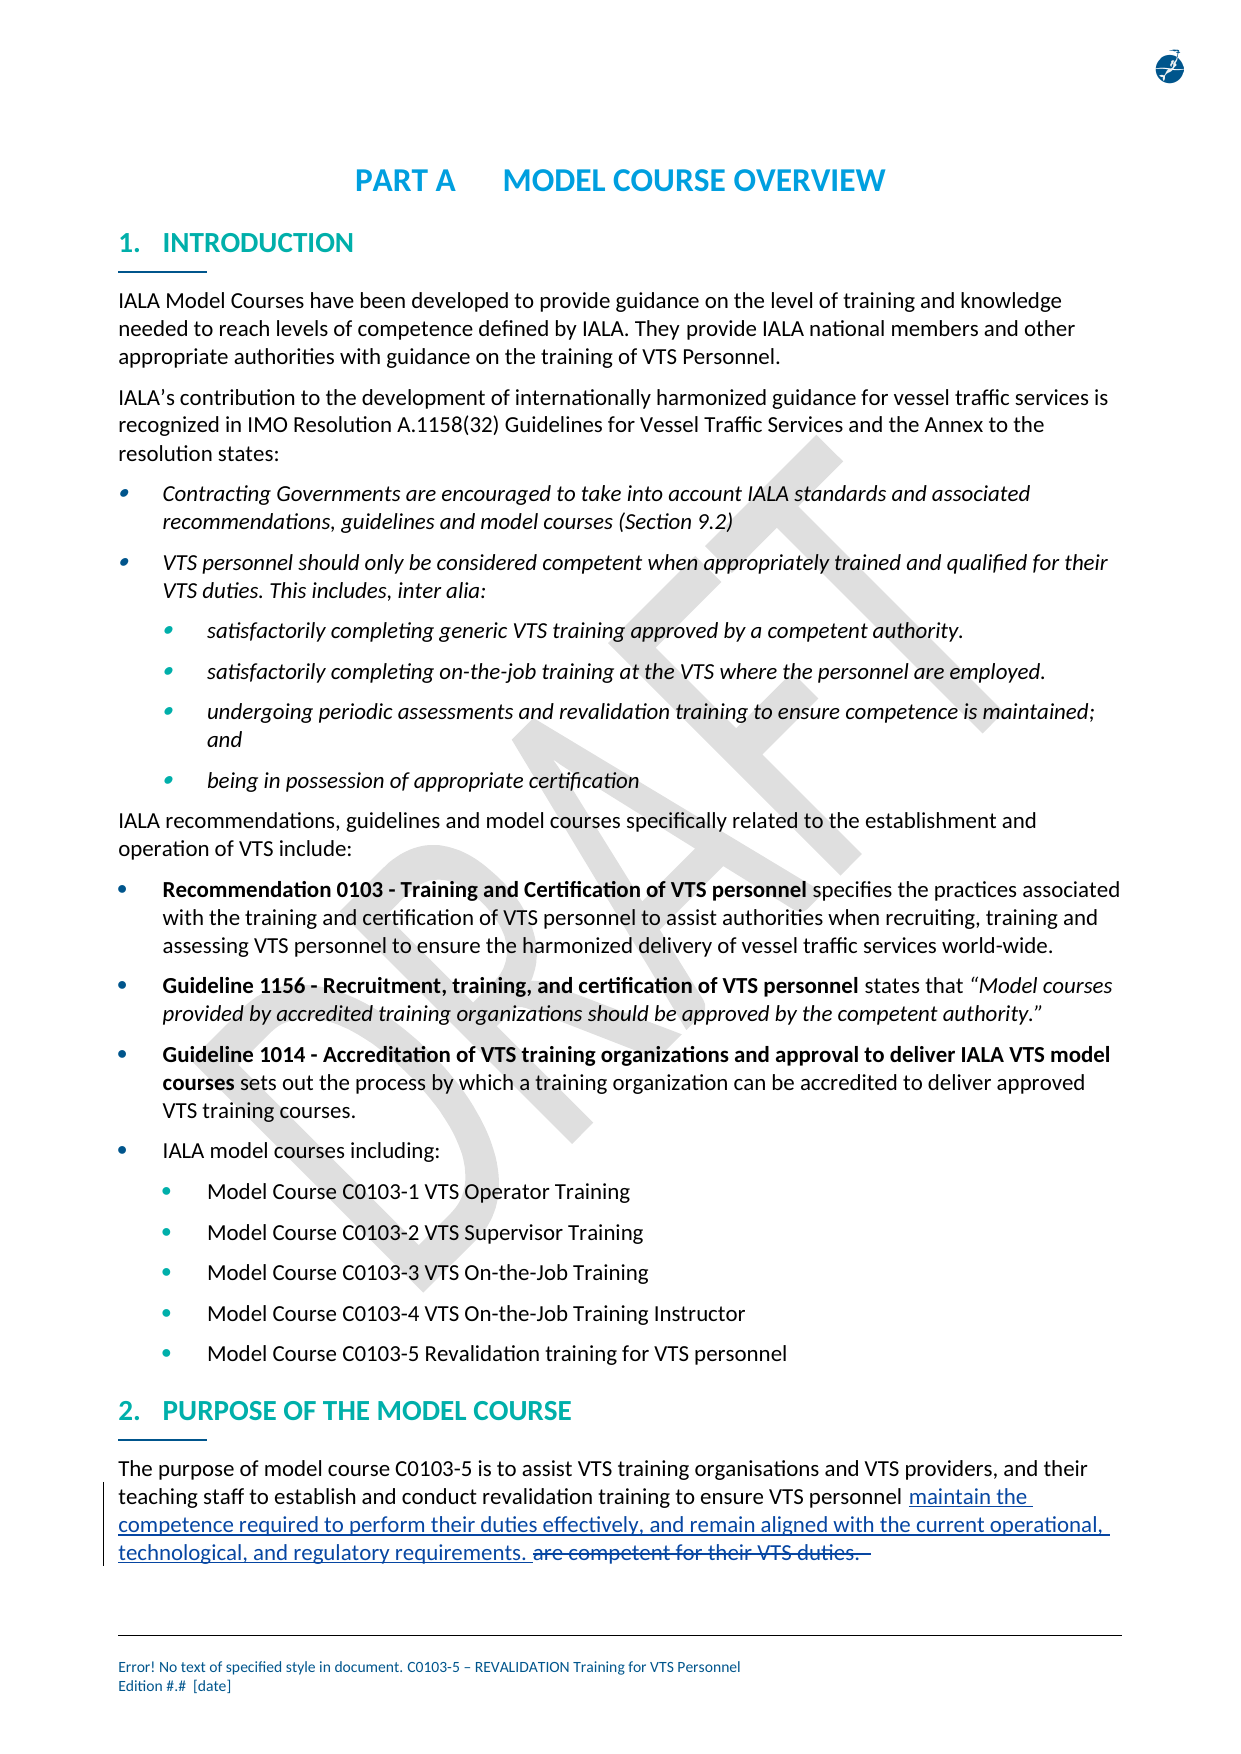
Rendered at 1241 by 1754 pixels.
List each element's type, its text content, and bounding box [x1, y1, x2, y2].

text satisfactorily completing on-the-job training at the VTS where the personnel are employed. [162, 657, 1122, 685]
text VTS personnel should only be considered competent when appropriately trained and qualified for their VTS duties. This includes, inter alia: [118, 548, 1122, 604]
picture [1124, 0, 1241, 118]
text Guideline 1156 - Recruitment, training, and certification of VTS personnel states that “Model courses provided by accredited training organizations should be approved by the competent authority.” [118, 971, 1122, 1027]
text Contracting Governments are encouraged to take into account IALA standards and associated recommendations, guidelines and model courses (Section 9.2) [118, 479, 1122, 535]
text Guideline 1014 - Accreditation of VTS training organizations and approval to deliver IALA VTS model courses sets out the process by which a training organization can be accredited to deliver approved VTS training courses. [118, 1040, 1122, 1124]
text Model Course C0103-4 VTS On-the-Job Training Instructor [162, 1299, 1122, 1327]
text IALA model courses including: [118, 1137, 1122, 1164]
text IALA recommendations, guidelines and model courses specifically related to the establishment and operation of VTS include: [118, 806, 1122, 862]
text MODEL COURSE OVERVIEW [118, 159, 1122, 199]
text Model Course C0103-2 VTS Supervisor Training [162, 1218, 1122, 1246]
text The purpose of model course C0103-5 is to assist VTS training organisations and VTS providers, and their teaching staff to establish and conduct revalidation training to ensure VTS personnel [118, 1454, 1122, 1566]
subtitle Purpose of the Model Course [118, 1392, 1122, 1428]
text Recommendation 0103 - Training and Certification of VTS personnel specifies the practices associated with the training and certification of VTS personnel to assist authorities when recruiting, training and assessing VTS personnel to ensure the harmonized delivery of vessel traffic services world-wide. [118, 875, 1122, 959]
text satisfactorily completing generic VTS training approved by a competent authority. [162, 616, 1122, 644]
text undergoing periodic assessments and revalidation training to ensure competence is maintained; and [162, 697, 1122, 753]
text IALA Model Courses have been developed to provide guidance on the level of training and knowledge needed to reach levels of competence defined by IALA. They provide IALA national members and other appropriate authorities with guidance on the training of VTS Personnel. [118, 286, 1122, 370]
text Model Course C0103-5 Revalidation training for VTS personnel [162, 1339, 1122, 1367]
text IALA’s contribution to the development of internationally harmonized guidance for vessel traffic services is recognized in IMO Resolution A.1158(32) Guidelines for Vessel Traffic Services and the Annex to the resolution states: [118, 383, 1122, 467]
text being in possession of appropriate certification [162, 766, 1122, 794]
text Model Course C0103-1 VTS Operator Training [162, 1177, 1122, 1205]
subtitle Introduction [118, 224, 1122, 260]
text Model Course C0103-3 VTS On-the-Job Training [162, 1258, 1122, 1286]
